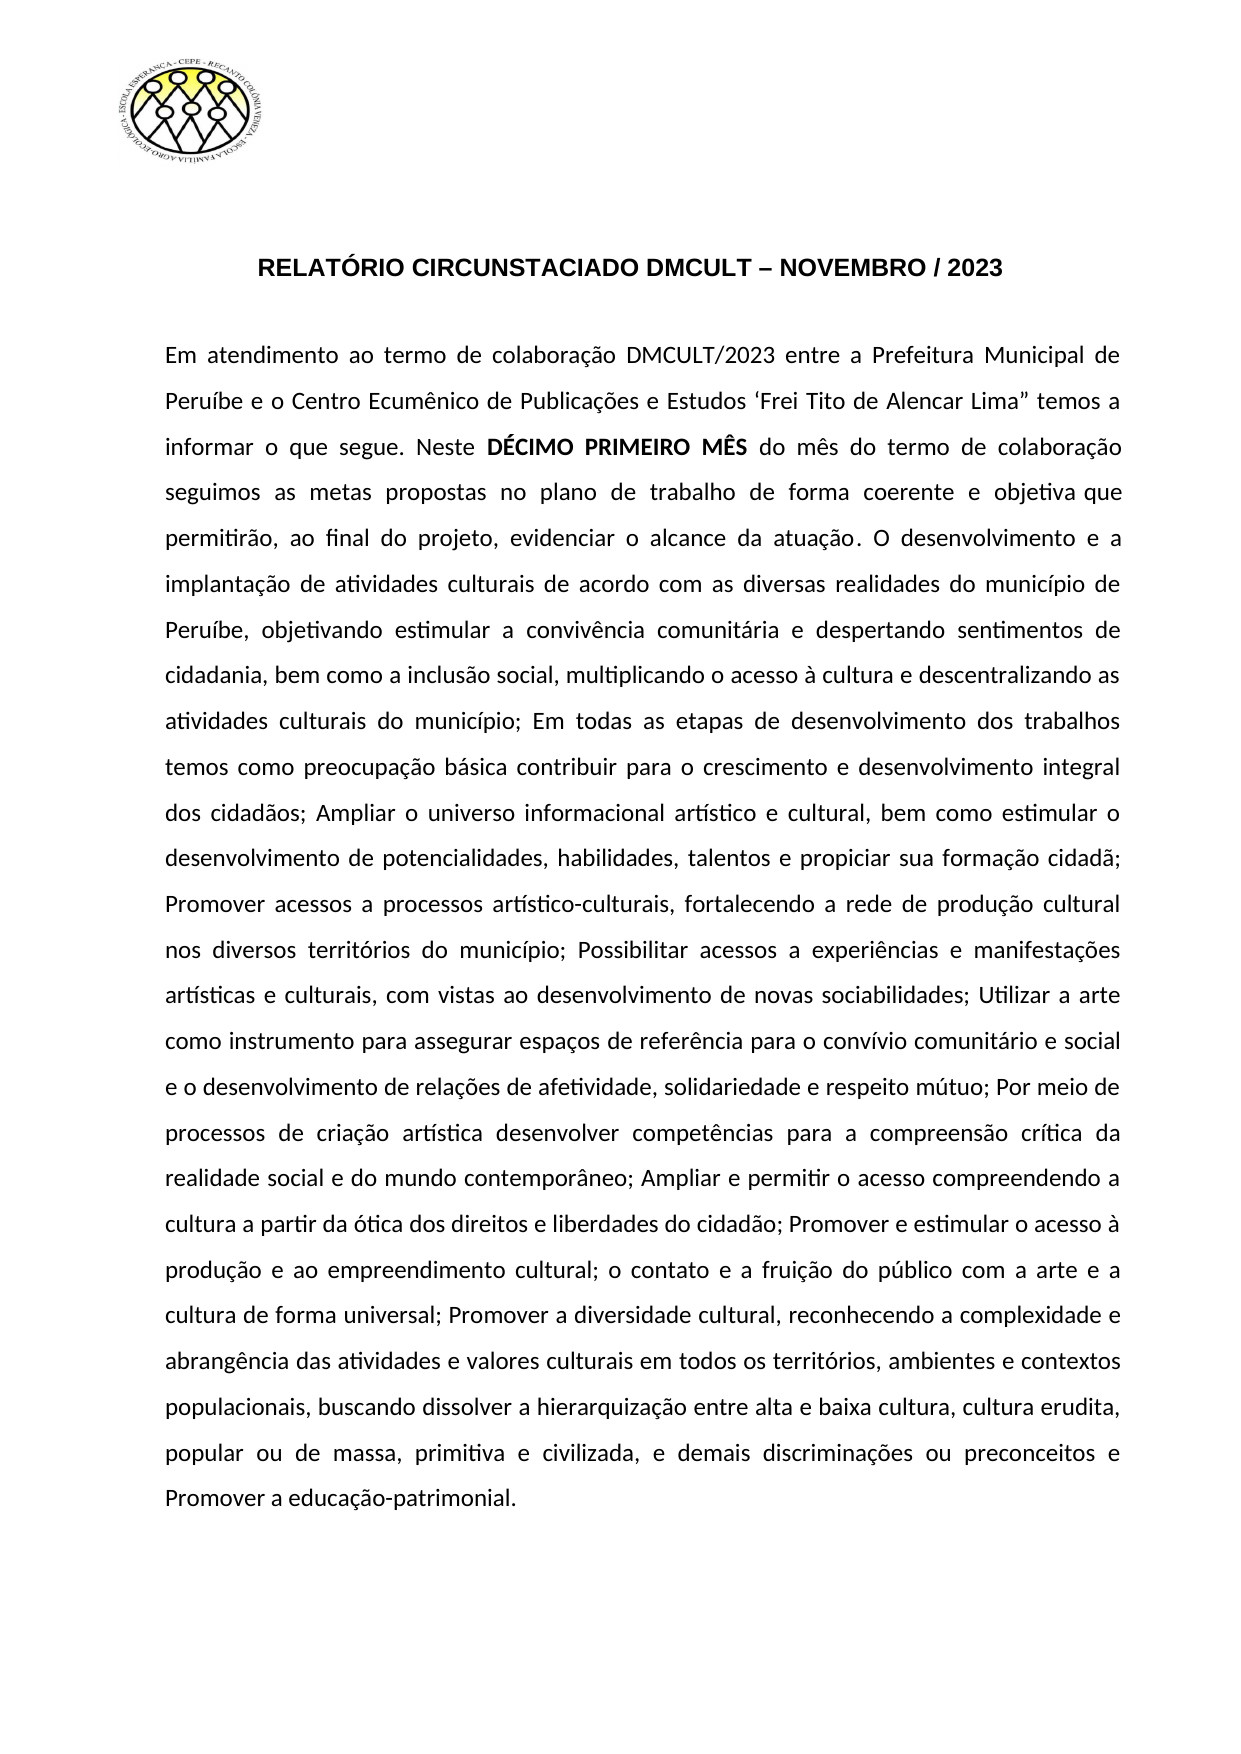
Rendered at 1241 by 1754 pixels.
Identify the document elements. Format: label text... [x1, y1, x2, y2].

text RELATÓRIO CIRCUNSTACIADO DMCULT – NOVEMBRO / 2023 [118, 253, 1122, 282]
text Em atendimento ao termo de colaboração DMCULT/2023 entre a Prefeitura Municipal de Peruíbe e o Centro Ecumênico de Publicações e Estudos ‘Frei Tito de Alencar Lima” temos a informar o que segue. Neste DÉCIMO PRIMEIRO MÊS do mês do termo de colaboração seguimos as metas propostas no plano de trabalho de forma coerente e objetiva que permitirão, ao final do projeto, evidenciar o alcance da atuação. O desenvolvimento e a implantação de atividades culturais de acordo com as diversas realidades do município de Peruíbe, objetivando estimular a convivência comunitária e despertando sentimentos de cidadania, bem como a inclusão social, multiplicando o acesso à cultura e descentralizando as atividades culturais do município; Em todas as etapas de desenvolvimento dos trabalhos temos como preocupação básica contribuir para o crescimento e desenvolvimento integral dos cidadãos; Ampliar o universo informacional artístico e cultural, bem como estimular o desenvolvimento de potencialidades, habilidades, talentos e propiciar sua formação cidadã; Promover acessos a processos artístico-culturais, fortalecendo a rede de produção cultural nos diversos territórios do município; Possibilitar acessos a experiências e manifestações artísticas e culturais, com vistas ao desenvolvimento de novas sociabilidades; Utilizar a arte como instrumento para assegurar espaços de referência para o convívio comunitário e social e o desenvolvimento de relações de afetividade, solidariedade e respeito mútuo; Por meio de processos de criação artística desenvolver competências para a compreensão crítica da realidade social e do mundo contemporâneo; Ampliar e permitir o acesso compreendendo a cultura a partir da ótica dos direitos e liberdades do cidadão; Promover e estimular o acesso à produção e ao empreendimento cultural; o contato e a fruição do público com a arte e a cultura de forma universal; Promover a diversidade cultural, reconhecendo a complexidade e abrangência das atividades e valores culturais em todos os territórios, ambientes e contextos populacionais, buscando dissolver a hierarquização entre alta e baixa cultura, cultura erudita, popular ou de massa, primitiva e civilizada, e demais discriminações ou preconceitos e Promover a educação-patrimonial. [165, 339, 1122, 1513]
picture [118, 57, 265, 167]
